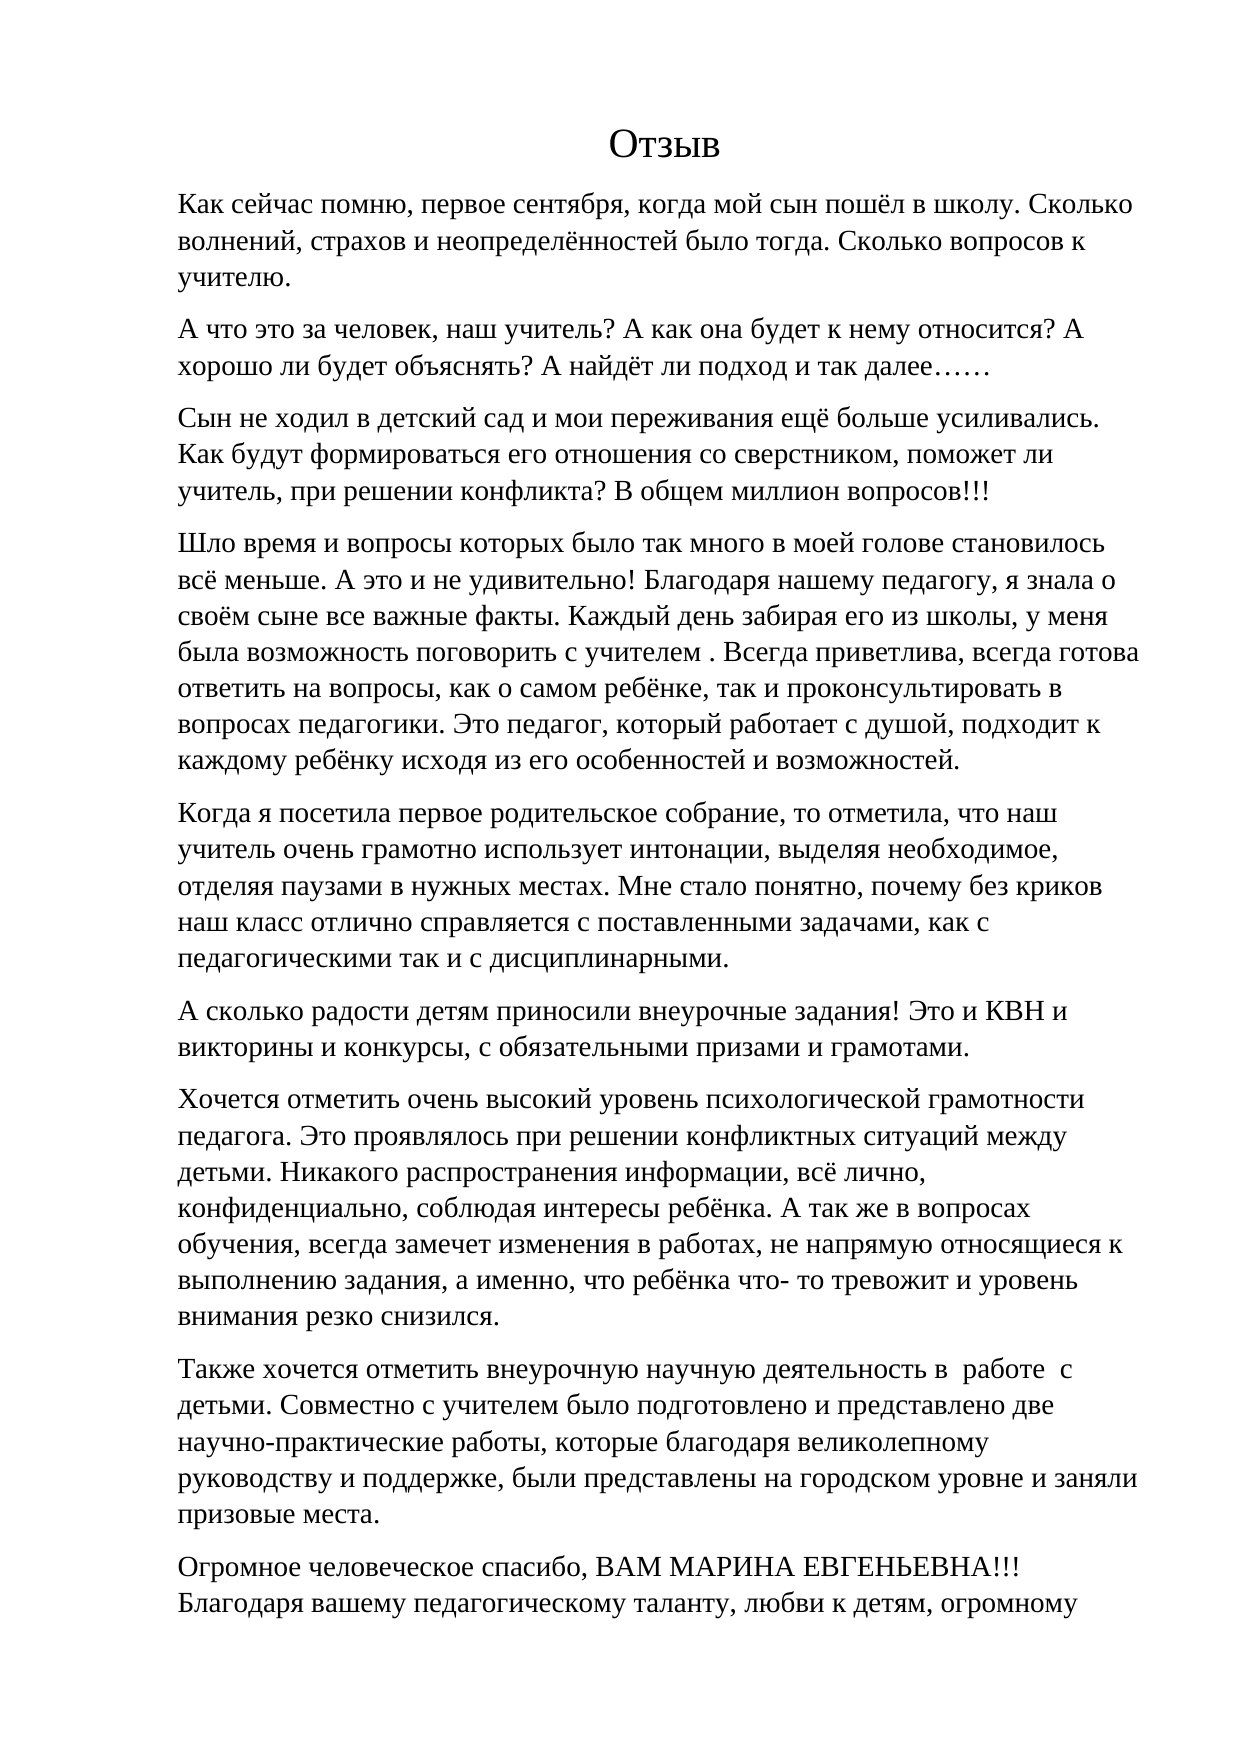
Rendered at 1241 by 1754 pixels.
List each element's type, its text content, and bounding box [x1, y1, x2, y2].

text Когда я посетила первое родительское собрание, то отметила, что наш учитель очень грамотно использует интонации, выделяя необходимое, отделяя паузами в нужных местах. Мне стало понятно, почему без криков наш класс отлично справляется с поставленными задачами, как с педагогическими так и с дисциплинарными. [177, 795, 1152, 973]
text А сколько радости детям приносили внеурочные задания! Это и КВН и викторины и конкурсы, с обязательными призами и грамотами. [177, 993, 1152, 1062]
text Также хочется отметить внеурочную научную деятельность в работе с детьми. Совместно с учителем было подготовлено и представлено две научно-практические работы, которые благодаря великолепному руководству и поддержке, были представлены на городском уровне и заняли призовые места. [177, 1351, 1152, 1529]
text Шло время и вопросы которых было так много в моей голове становилось всё меньше. А это и не удивительно! Благодаря нашему педагогу, я знала о своём сыне все важные факты. Каждый день забирая его из школы, у меня была возможность поговорить с учителем . Всегда приветлива, всегда готова ответить на вопросы, как о самом ребёнке, так и проконсультировать в вопросах педагогики. Это педагог, который работает с душой, подходит к каждому ребёнку исходя из его особенностей и возможностей. [177, 526, 1152, 776]
text Сын не ходил в детский сад и мои переживания ещё больше усиливались. Как будут формироваться его отношения со сверстником, поможет ли учитель, при решении конфликта? В общем миллион вопросов!!! [177, 401, 1152, 506]
text Как сейчас помню, первое сентября, когда мой сын пошёл в школу. Сколько волнений, страхов и неопределённостей было тогда. Сколько вопросов к учителю. [177, 186, 1152, 292]
text Отзыв [177, 118, 1152, 166]
text Хочется отметить очень высокий уровень психологической грамотности педагога. Это проявлялось при решении конфликтных ситуаций между детьми. Никакого распространения информации, всё лично, конфиденциально, соблюдая интересы ребёнка. А так же в вопросах обучения, всегда замечет изменения в работах, не напрямую относящиеся к выполнению задания, а именно, что ребёнка что- то тревожит и уровень внимания резко снизился. [177, 1082, 1152, 1332]
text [177, 1549, 1152, 1618]
text А что это за человек, наш учитель? А как она будет к нему относится? А хорошо ли будет объяснять? А найдёт ли подход и так далее…… [177, 312, 1152, 381]
